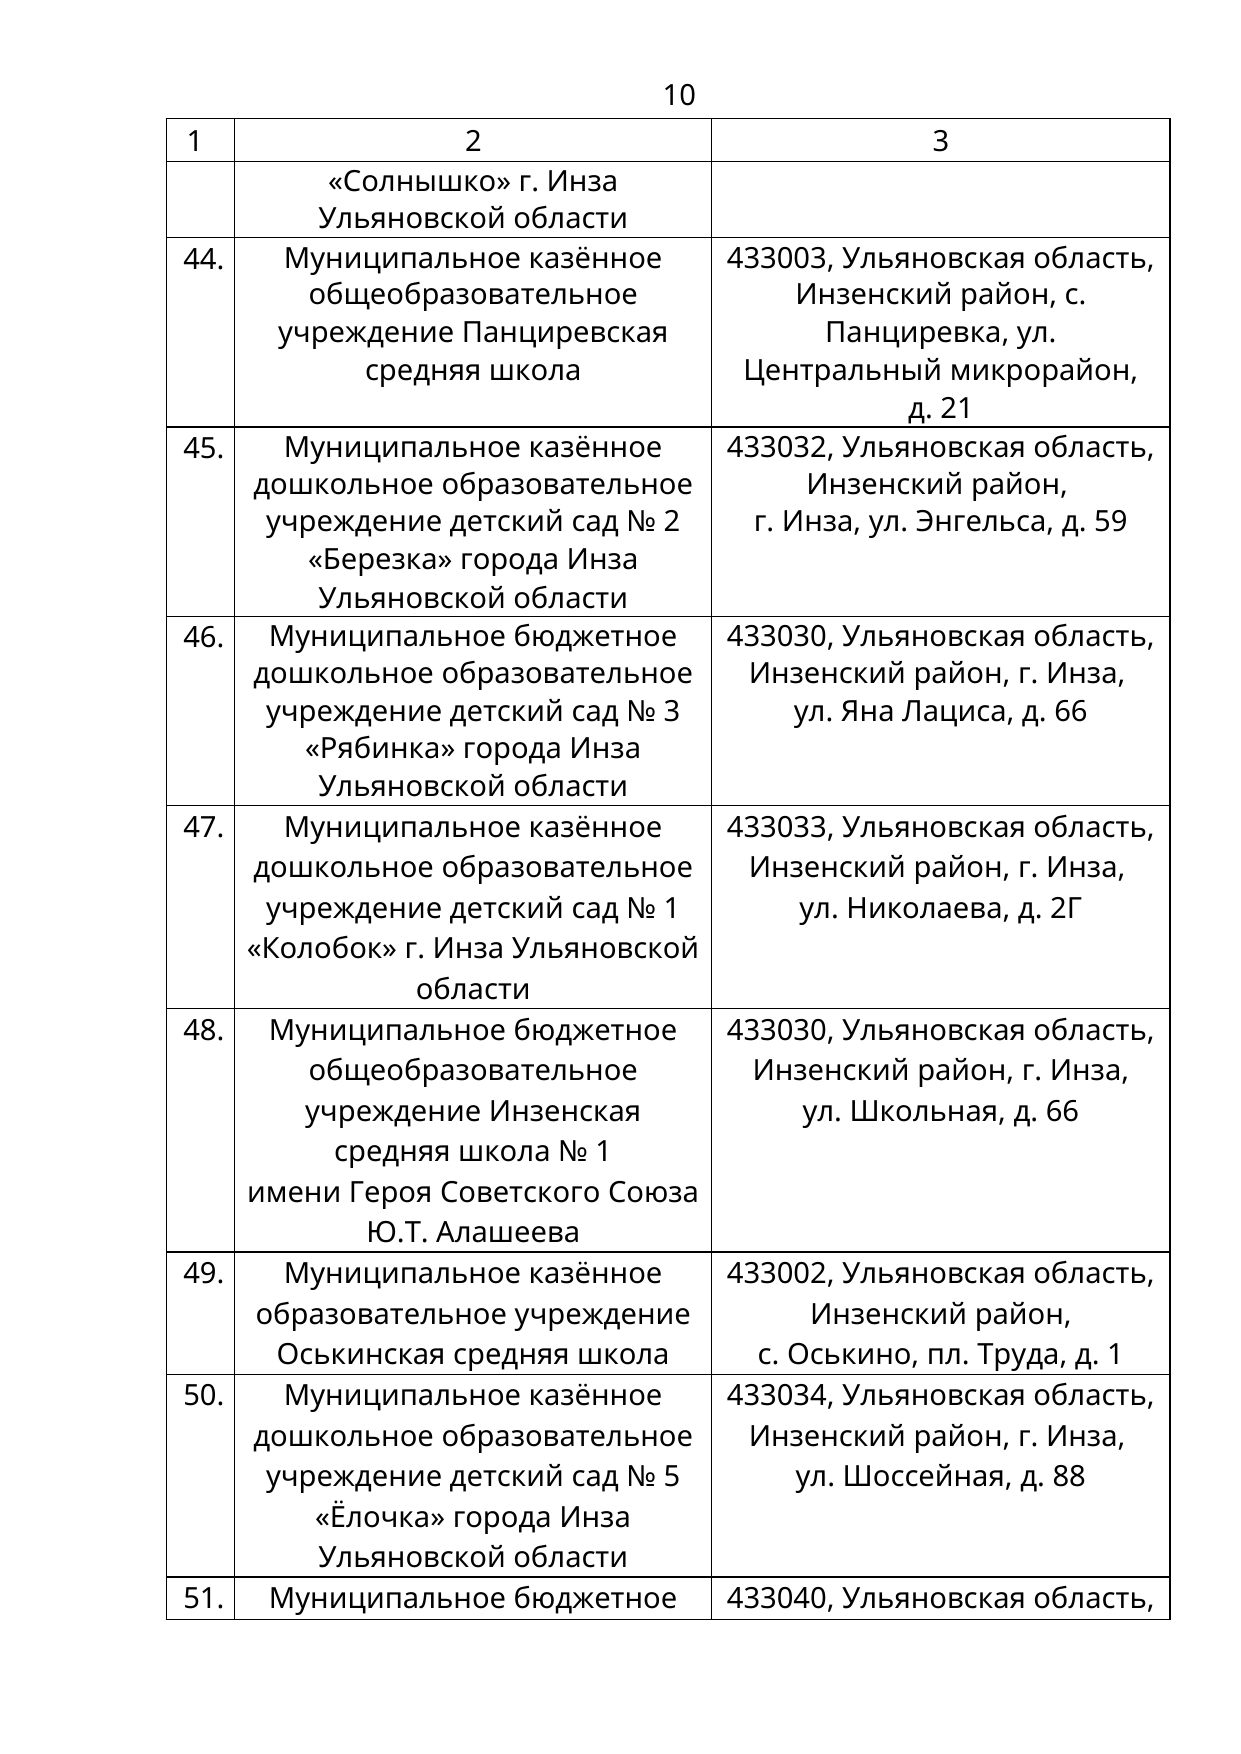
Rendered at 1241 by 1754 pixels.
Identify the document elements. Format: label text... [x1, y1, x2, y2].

table_header 2 [235, 119, 711, 161]
table_cell 433002, Ульяновская область, Инзенский район, с. Оськино, пл. Труда, д. 1 [712, 1253, 1169, 1373]
table_cell Муниципальное казённое дошкольное образовательное учреждение детский сад № 1 «Колобок» г. Инза Ульяновской области [235, 806, 711, 1008]
table_cell [167, 1578, 234, 1619]
table_cell Муниципальное бюджетное общеобразовательное учреждение Инзенская средняя школа № 1 имени Героя Советского Союза Ю.Т. Алашеева [235, 1009, 711, 1251]
table_cell [167, 428, 234, 616]
table_cell 433032, Ульяновская область, Инзенский район, г. Инза, ул. Энгельса, д. 59 [712, 428, 1169, 616]
table_cell 433033, Ульяновская область, Инзенский район, г. Инза, ул. Николаева, д. 2Г [712, 806, 1169, 1008]
table_cell 433003, Ульяновская область, Инзенский район, с. Панциревка, ул. Центральный микрорайон, д. 21 [712, 238, 1169, 426]
table_cell Муниципальное казённое образовательное учреждение Оськинская средняя школа [235, 1253, 711, 1373]
table_cell 433034, Ульяновская область, Инзенский район, г. Инза, ул. Шоссейная, д. 88 [712, 1375, 1169, 1576]
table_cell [235, 1578, 711, 1619]
table_cell [167, 617, 234, 805]
table_cell [167, 1253, 234, 1373]
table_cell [712, 1578, 1169, 1619]
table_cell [235, 162, 711, 237]
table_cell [712, 162, 1169, 237]
table_cell [167, 238, 234, 426]
table_cell Муниципальное бюджетное дошкольное образовательное учреждение детский сад № 3 «Рябинка» города Инза Ульяновской области [235, 617, 711, 805]
table_cell [167, 1375, 234, 1576]
table_cell 433030, Ульяновская область, Инзенский район, г. Инза, ул. Яна Лациса, д. 66 [712, 617, 1169, 805]
table_cell 433030, Ульяновская область, Инзенский район, г. Инза, ул. Школьная, д. 66 [712, 1009, 1169, 1251]
table_cell [167, 806, 234, 1008]
table_cell Муниципальное казённое дошкольное образовательное учреждение детский сад № 2 «Березка» города Инза Ульяновской области [235, 428, 711, 616]
table_cell Муниципальное казённое дошкольное образовательное учреждение детский сад № 5 «Ёлочка» города Инза Ульяновской области [235, 1375, 711, 1576]
table_cell Муниципальное казённое общеобразовательное учреждение Панциревская средняя школа [235, 238, 711, 426]
table_header 1 [167, 119, 234, 161]
table_cell [167, 162, 234, 237]
table_header 3 [712, 119, 1169, 161]
table_cell [167, 1009, 234, 1251]
